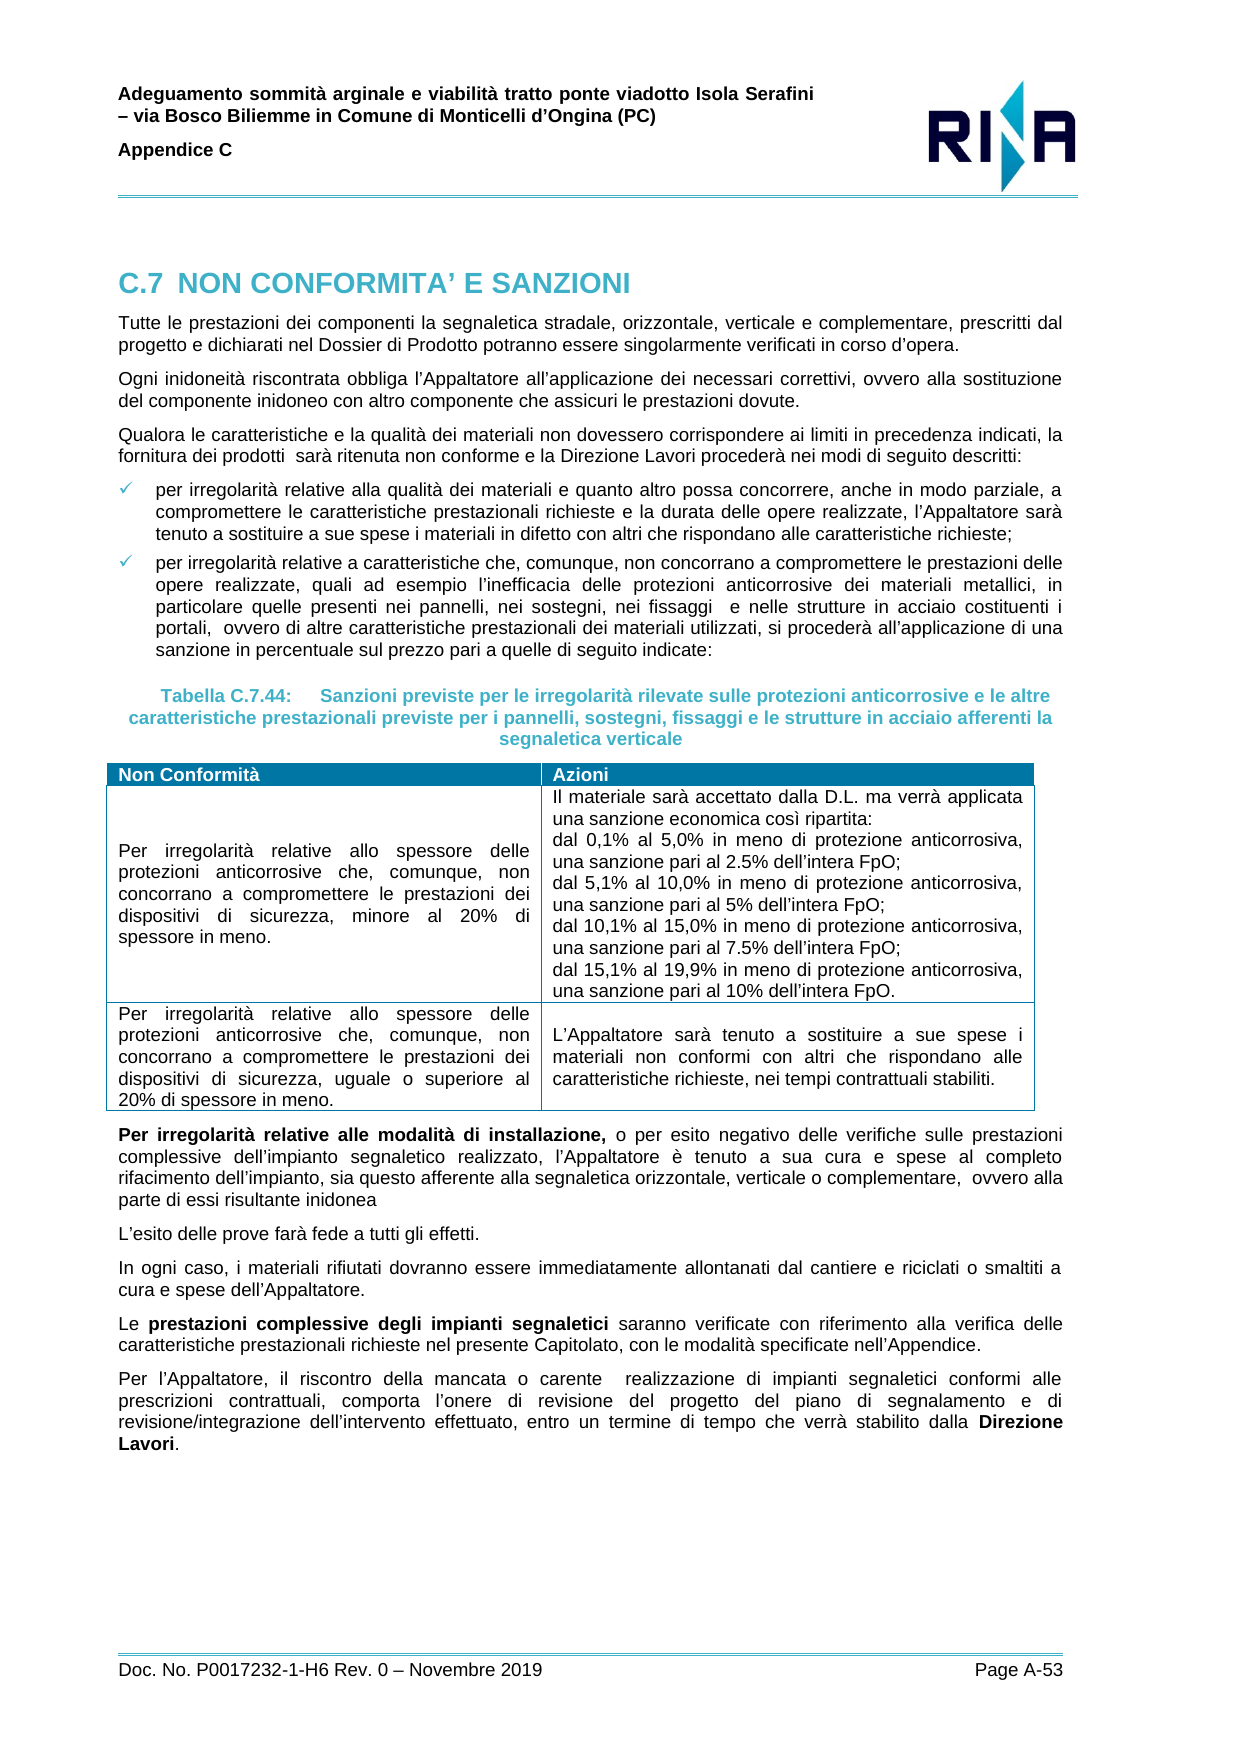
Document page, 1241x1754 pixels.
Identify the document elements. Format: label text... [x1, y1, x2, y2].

text Le prestazioni complessive degli impianti segnaletici saranno verificate con riferimento alla verifica delle caratteristiche prestazionali richieste nel presente Capitolato, con le modalità specificate nell’Appendice. [118, 1312, 1063, 1356]
text Per irregolarità relative alle modalità di installazione, o per esito negativo delle verifiche sulle prestazioni complessive dell’impianto segnaletico realizzato, l’Appaltatore è tenuto a sua cura e spese al completo rifacimento dell’impianto, sia questo afferente alla segnaletica orizzontale, verticale o complementare, ovvero alla parte di essi risultante inidonea [118, 1124, 1063, 1210]
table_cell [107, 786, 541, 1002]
text per irregolarità relative a caratteristiche che, comunque, non concorrano a compromettere le prestazioni delle opere realizzate, quali ad esempio l’inefficacia delle protezioni anticorrosive dei materiali metallici, in particolare quelle presenti nei pannelli, nei sostegni, nei fissaggi e nelle strutture in acciaio costituenti i portali, ovvero di altre caratteristiche prestazionali dei materiali utilizzati, si procederà all’applicazione di una sanzione in percentuale sul prezzo pari a quelle di seguito indicate: [118, 552, 1063, 660]
text L’esito delle prove farà fede a tutti gli effetti. [118, 1223, 1063, 1244]
picture [928, 80, 1077, 192]
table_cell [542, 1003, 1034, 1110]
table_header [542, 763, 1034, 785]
text Qualora le caratteristiche e la qualità dei materiali non dovessero corrispondere ai limiti in precedenza indicati, la fornitura dei prodotti sarà ritenuta non conforme e la Direzione Lavori procederà nei modi di seguito descritti: [118, 423, 1063, 467]
text Per l’Appaltatore, il riscontro della mancata o carente realizzazione di impianti segnaletici conformi alle prescrizioni contrattuali, comporta l’onere di revisione del progetto del piano di segnalamento e di revisione/integrazione dell’intervento effettuato, entro un termine di tempo che verrà stabilito dalla Direzione Lavori. [118, 1368, 1063, 1454]
text In ogni caso, i materiali rifiutati dovranno essere immediatamente allontanati dal cantiere e riciclati o smaltiti a cura e spese dell’Appaltatore. [118, 1257, 1063, 1300]
text Ogni inidoneità riscontrata obbliga l’Appaltatore all’applicazione dei necessari correttivi, ovvero alla sostituzione del componente inidoneo con altro componente che assicuri le prestazioni dovute. [118, 368, 1063, 411]
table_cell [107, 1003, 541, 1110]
text Tutte le prestazioni dei componenti la segnaletica stradale, orizzontale, verticale e complementare, prescritti dal progetto e dichiarati nel Dossier di Prodotto potranno essere singolarmente verificati in corso d’opera. [118, 312, 1063, 355]
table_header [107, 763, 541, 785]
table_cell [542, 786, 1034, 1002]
text per irregolarità relative alla qualità dei materiali e quanto altro possa concorrere, anche in modo parziale, a compromettere le caratteristiche prestazionali richieste e la durata delle opere realizzate, l’Appaltatore sarà tenuto a sostituire a sue spese i materiali in difetto con altri che rispondano alle caratteristiche richieste; [118, 479, 1063, 544]
subtitle NON CONFORMITA’ E SANZIONI [118, 266, 1063, 300]
